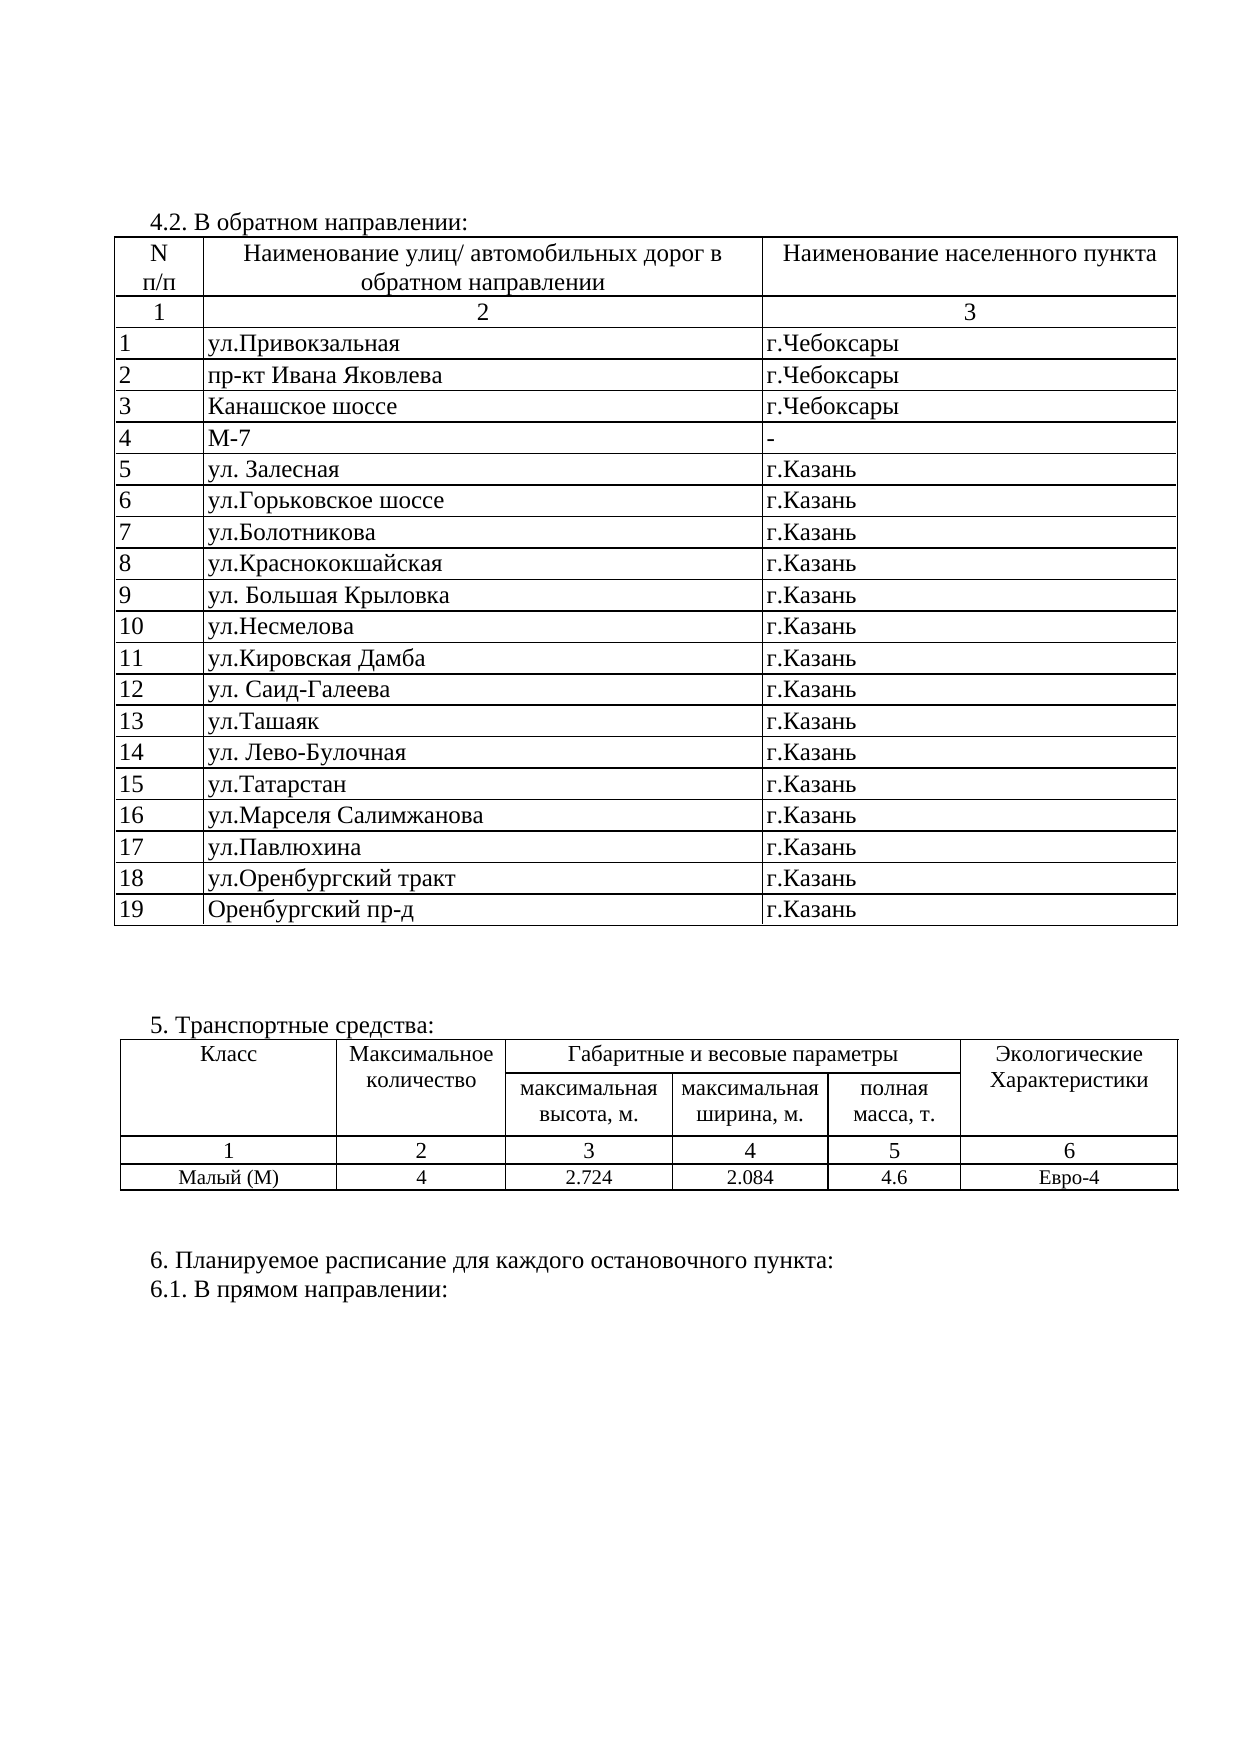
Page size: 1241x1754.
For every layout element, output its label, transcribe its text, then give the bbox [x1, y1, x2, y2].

text 6. Планируемое расписание для каждого остановочного пункта: [150, 1246, 1090, 1274]
table_cell 12 [115, 674, 203, 704]
table_cell 2 [115, 359, 203, 390]
table_cell Канашское шоссе [204, 391, 762, 421]
table_cell г.Казань [763, 799, 1177, 830]
table_cell г.Казань [763, 579, 1177, 610]
table_cell максимальная высота, м. [506, 1074, 672, 1135]
table_cell ул. Лево-Булочная [204, 737, 762, 767]
table_header Наименование населенного пункта [763, 238, 1177, 295]
table_cell Малый (М) [121, 1165, 336, 1189]
table_cell ул.Краснококшайская [204, 549, 762, 578]
table_cell г.Казань [763, 610, 1177, 641]
table_cell ул.Горьковское шоссе [204, 486, 762, 516]
table_cell г.Казань [763, 893, 1177, 924]
table_cell 18 [115, 863, 203, 893]
table_cell ул.Несмелова [204, 612, 762, 641]
table_cell г.Казань [763, 453, 1177, 484]
table_header Габаритные и весовые параметры [506, 1040, 960, 1072]
table_cell 11 [115, 643, 203, 673]
table_cell ул.Кировская Дамба [204, 643, 762, 673]
table_cell 15 [115, 768, 203, 799]
table_cell г.Казань [763, 736, 1177, 767]
table_cell г.Казань [763, 673, 1177, 704]
table_cell г.Казань [763, 704, 1177, 736]
table_cell 9 [115, 580, 203, 610]
table_cell 13 [115, 705, 203, 736]
table_header Наименование улиц/ автомобильных дорог в обратном направлении [204, 238, 762, 295]
table_header N п/п [115, 238, 203, 295]
table_cell 5 [829, 1137, 960, 1163]
table_cell 1 [121, 1137, 336, 1163]
table_cell 16 [115, 800, 203, 830]
table_cell г.Казань [763, 516, 1177, 547]
table_cell г.Казань [763, 767, 1177, 799]
table_cell 8 [115, 548, 203, 578]
table_cell максимальная ширина, м. [673, 1074, 827, 1135]
table_cell 4.6 [829, 1165, 960, 1189]
table_cell г.Чебоксары [763, 358, 1177, 390]
table_header Экологические Характеристики [961, 1040, 1177, 1135]
table_cell 1 [115, 296, 203, 327]
table_cell 2 [337, 1137, 505, 1163]
table_cell пр-кт Ивана Яковлева [204, 360, 762, 390]
table_cell ул. Саид-Галеева [204, 675, 762, 704]
table_cell г.Казань [763, 641, 1177, 673]
table_cell г.Чебоксары [763, 327, 1177, 358]
table_cell полная масса, т. [829, 1074, 960, 1135]
table_cell ул.Марселя Салимжанова [204, 800, 762, 830]
table_cell 4 [115, 422, 203, 453]
table_cell ул.Татарстан [204, 769, 762, 799]
table_cell Евро-4 [961, 1165, 1177, 1189]
table_cell 2.084 [673, 1165, 827, 1189]
table_cell г.Казань [763, 484, 1177, 516]
table_cell ул.Павлюхина [204, 832, 762, 862]
table_cell 6 [961, 1137, 1177, 1163]
text 4.2. В обратном направлении: [150, 207, 1090, 236]
table_cell 17 [115, 831, 203, 862]
table_cell 19 [115, 894, 203, 924]
table_cell 2 [204, 297, 762, 327]
table_cell Оренбургский пр-д [204, 895, 762, 924]
table_cell г.Казань [763, 830, 1177, 862]
table_cell ул. Большая Крыловка [204, 580, 762, 610]
table_cell 5 [115, 454, 203, 484]
table_cell г.Чебоксары [763, 390, 1177, 421]
table_cell 3 [763, 295, 1177, 327]
table_cell ул. Залесная [204, 454, 762, 484]
table_cell 4 [337, 1165, 505, 1189]
table_cell г.Казань [763, 862, 1177, 893]
table_cell 4 [673, 1137, 827, 1163]
table_cell - [763, 421, 1177, 453]
table_cell ул.Привокзальная [204, 328, 762, 358]
table_cell 2.724 [506, 1165, 672, 1189]
table_cell 3 [506, 1137, 672, 1163]
table_header Класс [121, 1040, 336, 1135]
table_cell 7 [115, 517, 203, 547]
table_cell ул.Болотникова [204, 517, 762, 547]
table_cell 1 [115, 328, 203, 358]
table_cell М-7 [204, 423, 762, 453]
text 5. Транспортные средства: [150, 1010, 1090, 1039]
table_header Максимальное количество [337, 1040, 505, 1135]
table_cell 10 [115, 611, 203, 641]
table_cell ул.Оренбургский тракт [204, 863, 762, 893]
table_cell 14 [115, 737, 203, 767]
table_cell 6 [115, 485, 203, 516]
table_cell 3 [115, 391, 203, 421]
table_cell ул.Ташаяк [204, 706, 762, 736]
text 6.1. В прямом направлении: [150, 1274, 1090, 1303]
table_cell г.Казань [763, 547, 1177, 578]
